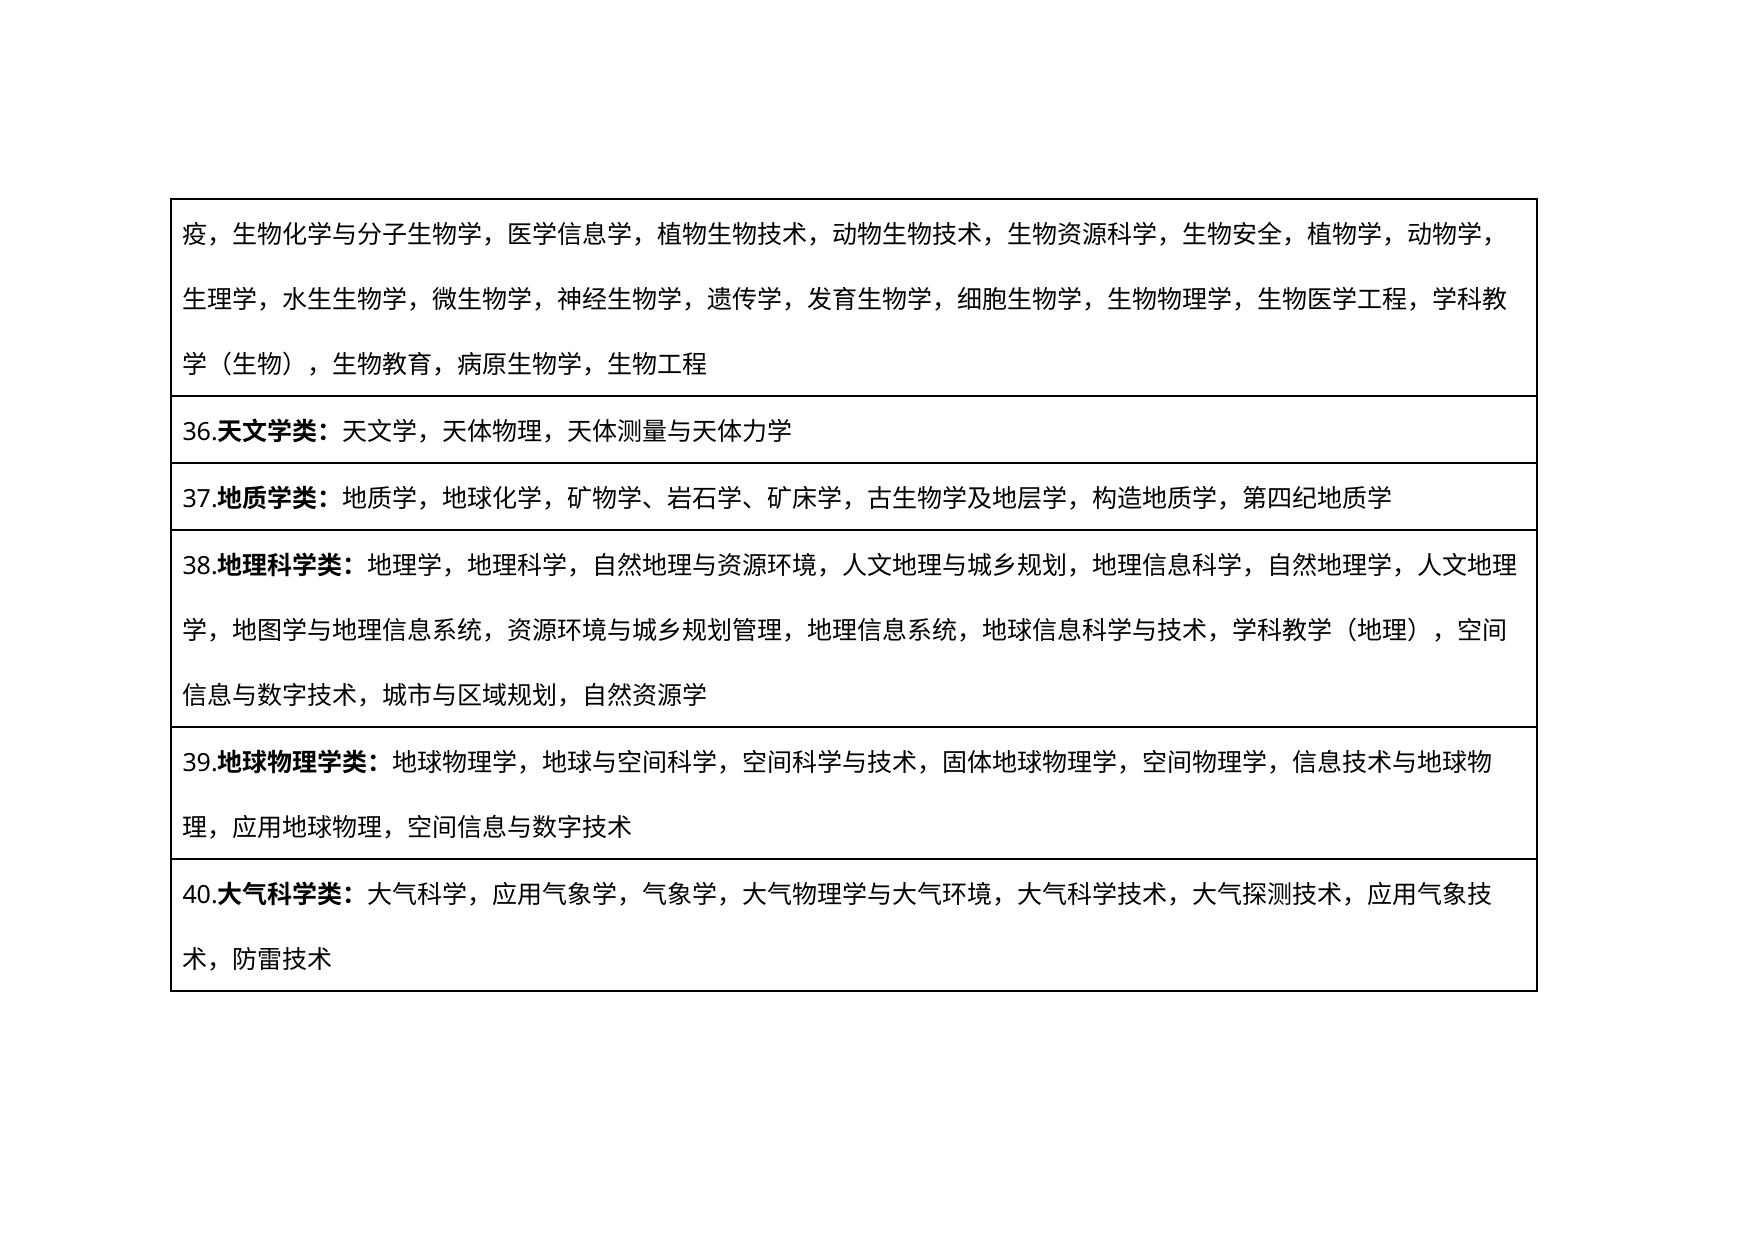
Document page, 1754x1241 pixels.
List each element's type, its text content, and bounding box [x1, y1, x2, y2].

table_cell 40.大气科学类：大气科学，应用气象学，气象学，大气物理学与大气环境，大气科学技术，大气探测技术，应用气象技术，防雷技术 [172, 860, 1536, 990]
table_cell 36.天文学类：天文学，天体物理，天体测量与天体力学 [172, 397, 1536, 462]
table_cell 38.地理科学类：地理学，地理科学，自然地理与资源环境，人文地理与城乡规划，地理信息科学，自然地理学，人文地理学，地图学与地理信息系统，资源环境与城乡规划管理，地理信息系统，地球信息科学与技术，学科教学（地理），空间信息与数字技术，城市与区域规划，自然资源学 [172, 531, 1536, 726]
table_cell 39.地球物理学类：地球物理学，地球与空间科学，空间科学与技术，固体地球物理学，空间物理学，信息技术与地球物理，应用地球物理，空间信息与数字技术 [172, 728, 1536, 858]
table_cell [172, 200, 1536, 395]
table_cell 37.地质学类：地质学，地球化学，矿物学、岩石学、矿床学，古生物学及地层学，构造地质学，第四纪地质学 [172, 464, 1536, 529]
